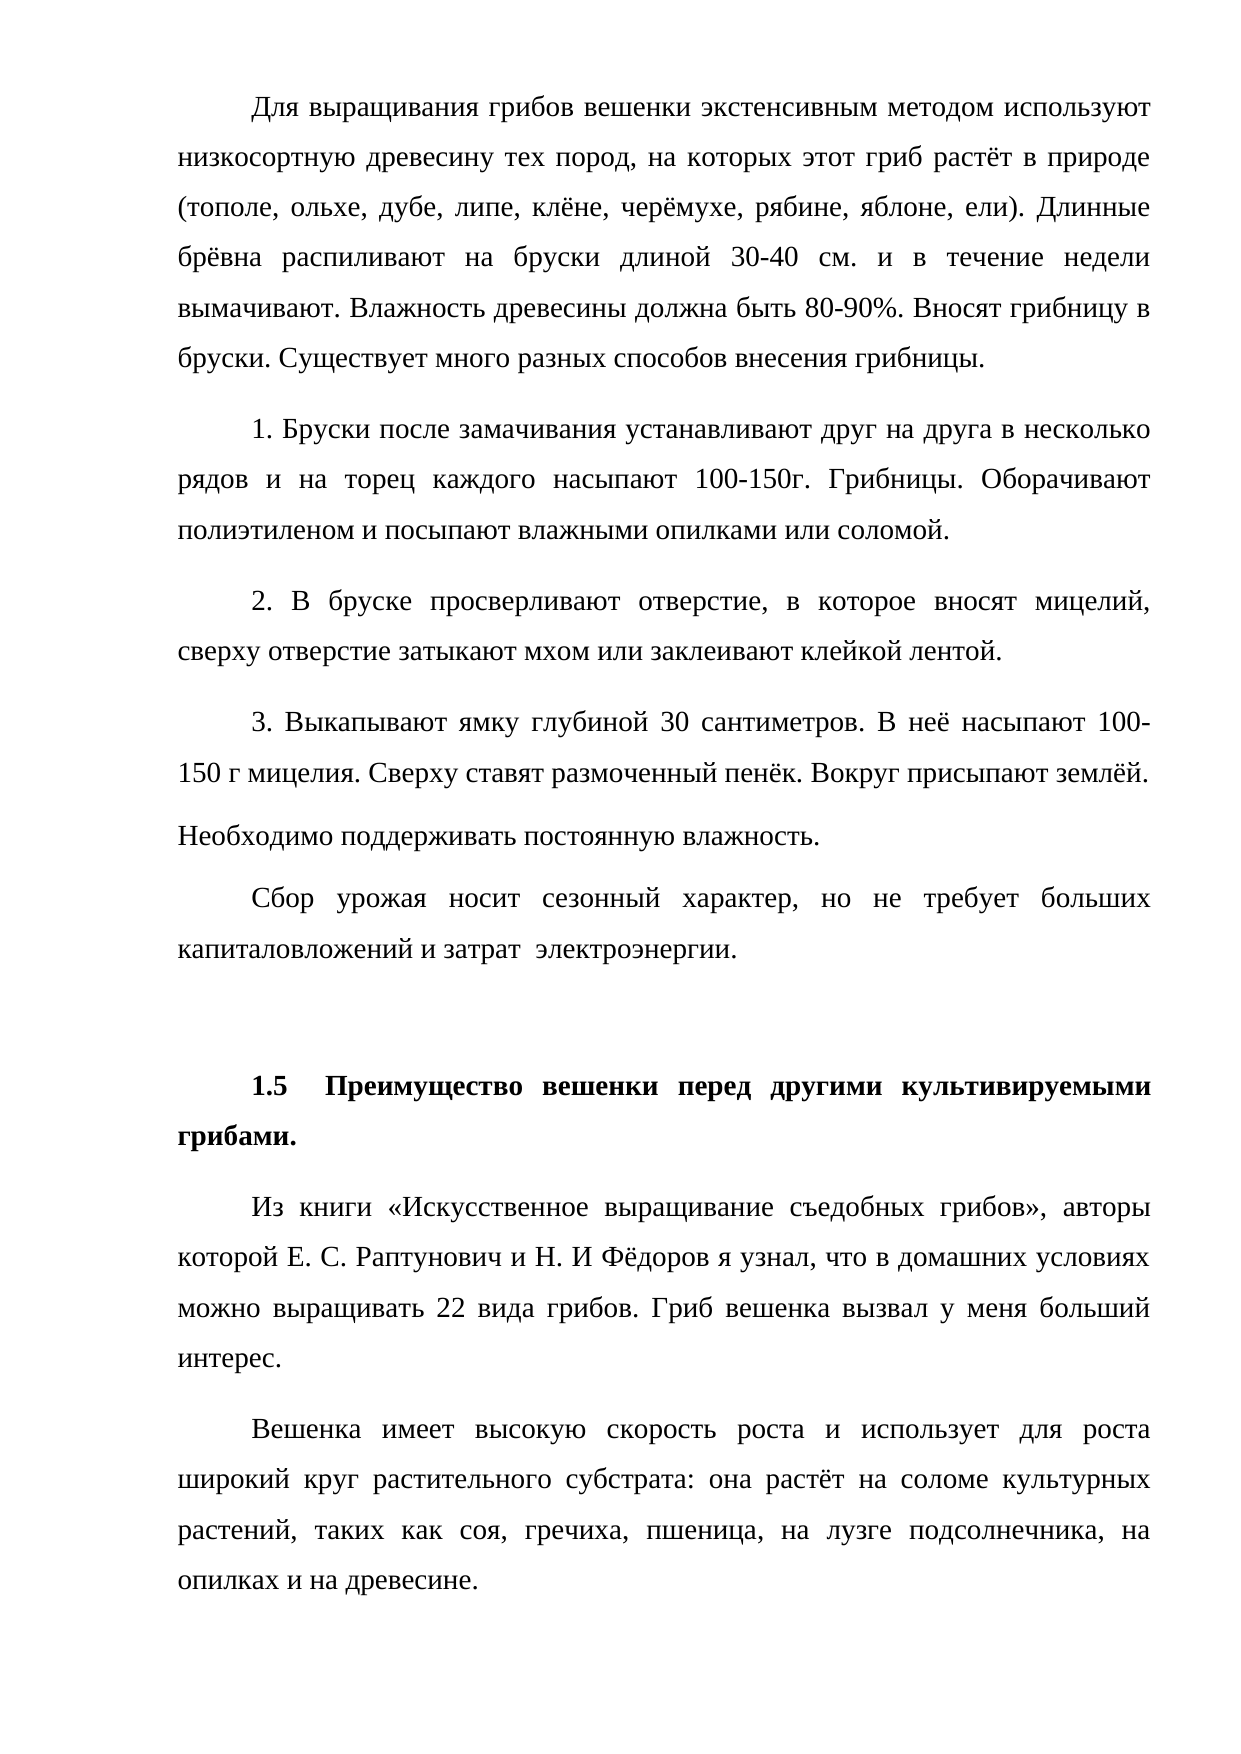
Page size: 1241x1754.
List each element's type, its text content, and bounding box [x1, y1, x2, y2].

text 2. В бруске просверливают отверстие, в которое вносят мицелий, сверху отверстие затыкают мхом или заклеивают клейкой лентой. [177, 583, 1152, 667]
text Необходимо поддерживать постоянную влажность. [177, 818, 1152, 851]
text 3. Выкапывают ямку глубиной 30 сантиметров. В неё насыпают 100-150 г мицелия. Сверху ставят размоченный пенёк. Вокруг присыпают землёй. [177, 704, 1152, 788]
text 1. Бруски после замачивания устанавливают друг на друга в несколько рядов и на торец каждого насыпают 100-150г. Грибницы. Оборачивают полиэтиленом и посыпают влажными опилками или соломой. [177, 411, 1152, 546]
text Для выращивания грибов вешенки экстенсивным методом используют низкосортную древесину тех пород, на которых этот гриб растёт в природе (тополе, ольхе, дубе, липе, клёне, черёмухе, рябине, яблоне, ели). Длинные брёвна распиливают на бруски длиной 30-40 см. и в течение недели вымачивают. Влажность древесины должна быть 80-90%. Вносят грибницу в бруски. Существует много разных способов внесения грибницы. [177, 89, 1152, 374]
text Вешенка имеет высокую скорость роста и использует для роста широкий круг растительного субстрата: она растёт на соломе культурных растений, таких как соя, гречиха, пшеница, на лузге подсолнечника, на опилках и на древесине. [177, 1411, 1152, 1596]
text 1.5 Преимущество вешенки перед другими культивируемыми грибами. [177, 1068, 1152, 1151]
text Из книги «Искусственное выращивание съедобных грибов», авторы которой Е. С. Раптунович и Н. И Фёдоров я узнал, что в домашних условиях можно выращивать 22 вида грибов. Гриб вешенка вызвал у меня больший интерес. [177, 1189, 1152, 1373]
text Сбор урожая носит сезонный характер, но не требует больших капиталовложений и затрат электроэнергии. [177, 881, 1152, 964]
